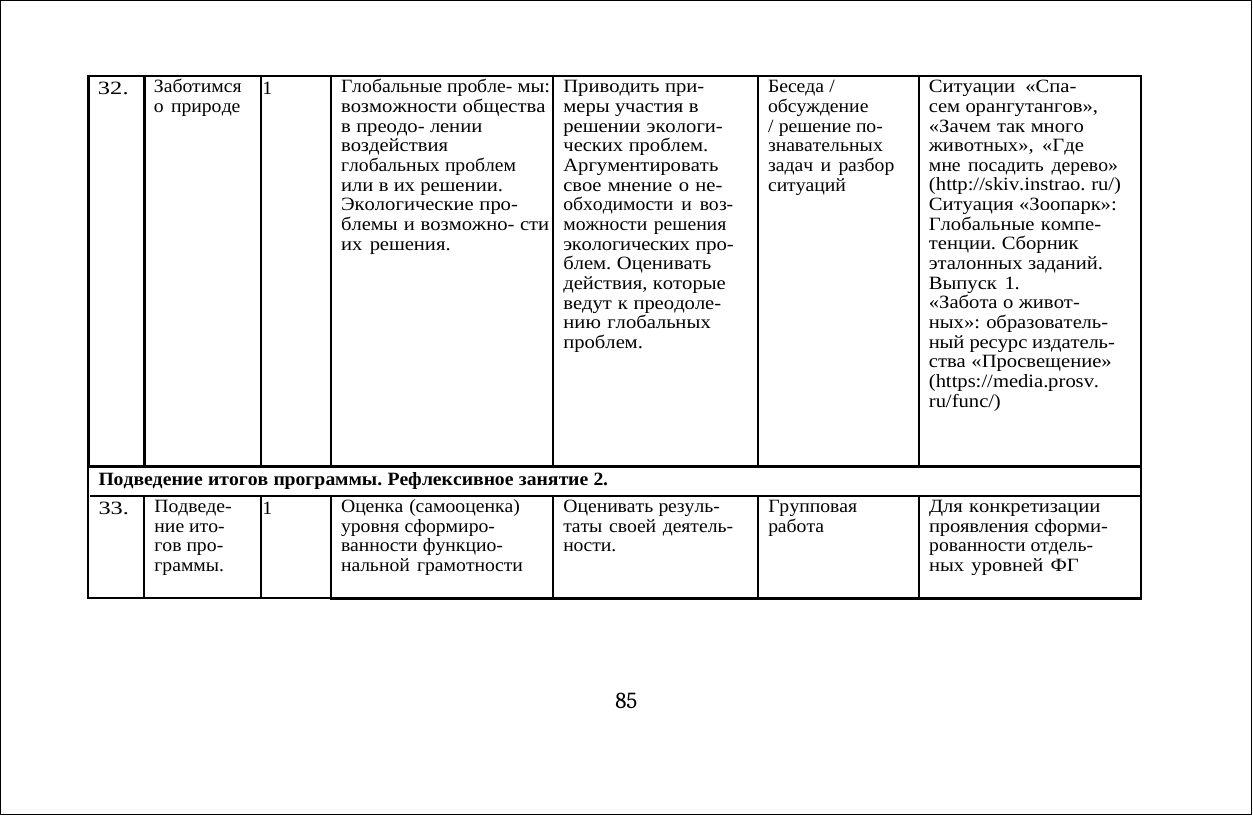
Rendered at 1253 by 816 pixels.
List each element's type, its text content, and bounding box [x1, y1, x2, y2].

table_cell Оценка (самооценка) уровня сформиро- ванности функцио- нальной грамотности [332, 497, 552, 597]
table_cell Оценивать резуль- таты своей деятель- ности. [554, 497, 757, 597]
table_cell Групповая работа [759, 497, 918, 597]
table_cell 1 [262, 77, 330, 465]
table_cell Подведение итогов программы. Рефлексивное занятие 2. [89, 468, 1140, 495]
table_cell 33. [89, 495, 143, 597]
table_cell Ситуации «Спа- сем орангутангов», «Зачем так много животных», «Где мне посадить дерево» (http://skiv.instrao. ru/) Ситуация «Зоопарк»: Глобальные компе- тенции. Сборник эталонных заданий. Выпуск 1. «Забота о живот- ных»: образователь- ный ресурс издатель- ства «Просвещение» (https://media.prosv. ru/func/) [920, 77, 1140, 465]
table_cell 32. [90, 77, 143, 465]
table_cell Заботимся о природе [146, 77, 260, 465]
table_cell Подведе- ние ито- гов про- граммы. [145, 497, 260, 597]
table_cell Беседа / обсуждение / решение по- знавательных задач и разбор ситуаций [759, 77, 918, 465]
table_cell Для конкретизации проявления сформи- рованности отдель- ных уровней ФГ [920, 497, 1140, 597]
table_cell Глобальные пробле- мы: возможности общества в преодо- лении воздействия глобальных проблем или в их решении. Экологические про- блемы и возможно- сти их решения. [332, 77, 552, 465]
table_cell 1 [262, 497, 330, 597]
table_cell Приводить при- меры участия в решении экологи- ческих проблем. Аргументировать свое мнение о не- обходимости и воз- можности решения экологических про- блем. Оценивать действия, которые ведут к преодоле- нию глобальных проблем. [554, 77, 757, 465]
